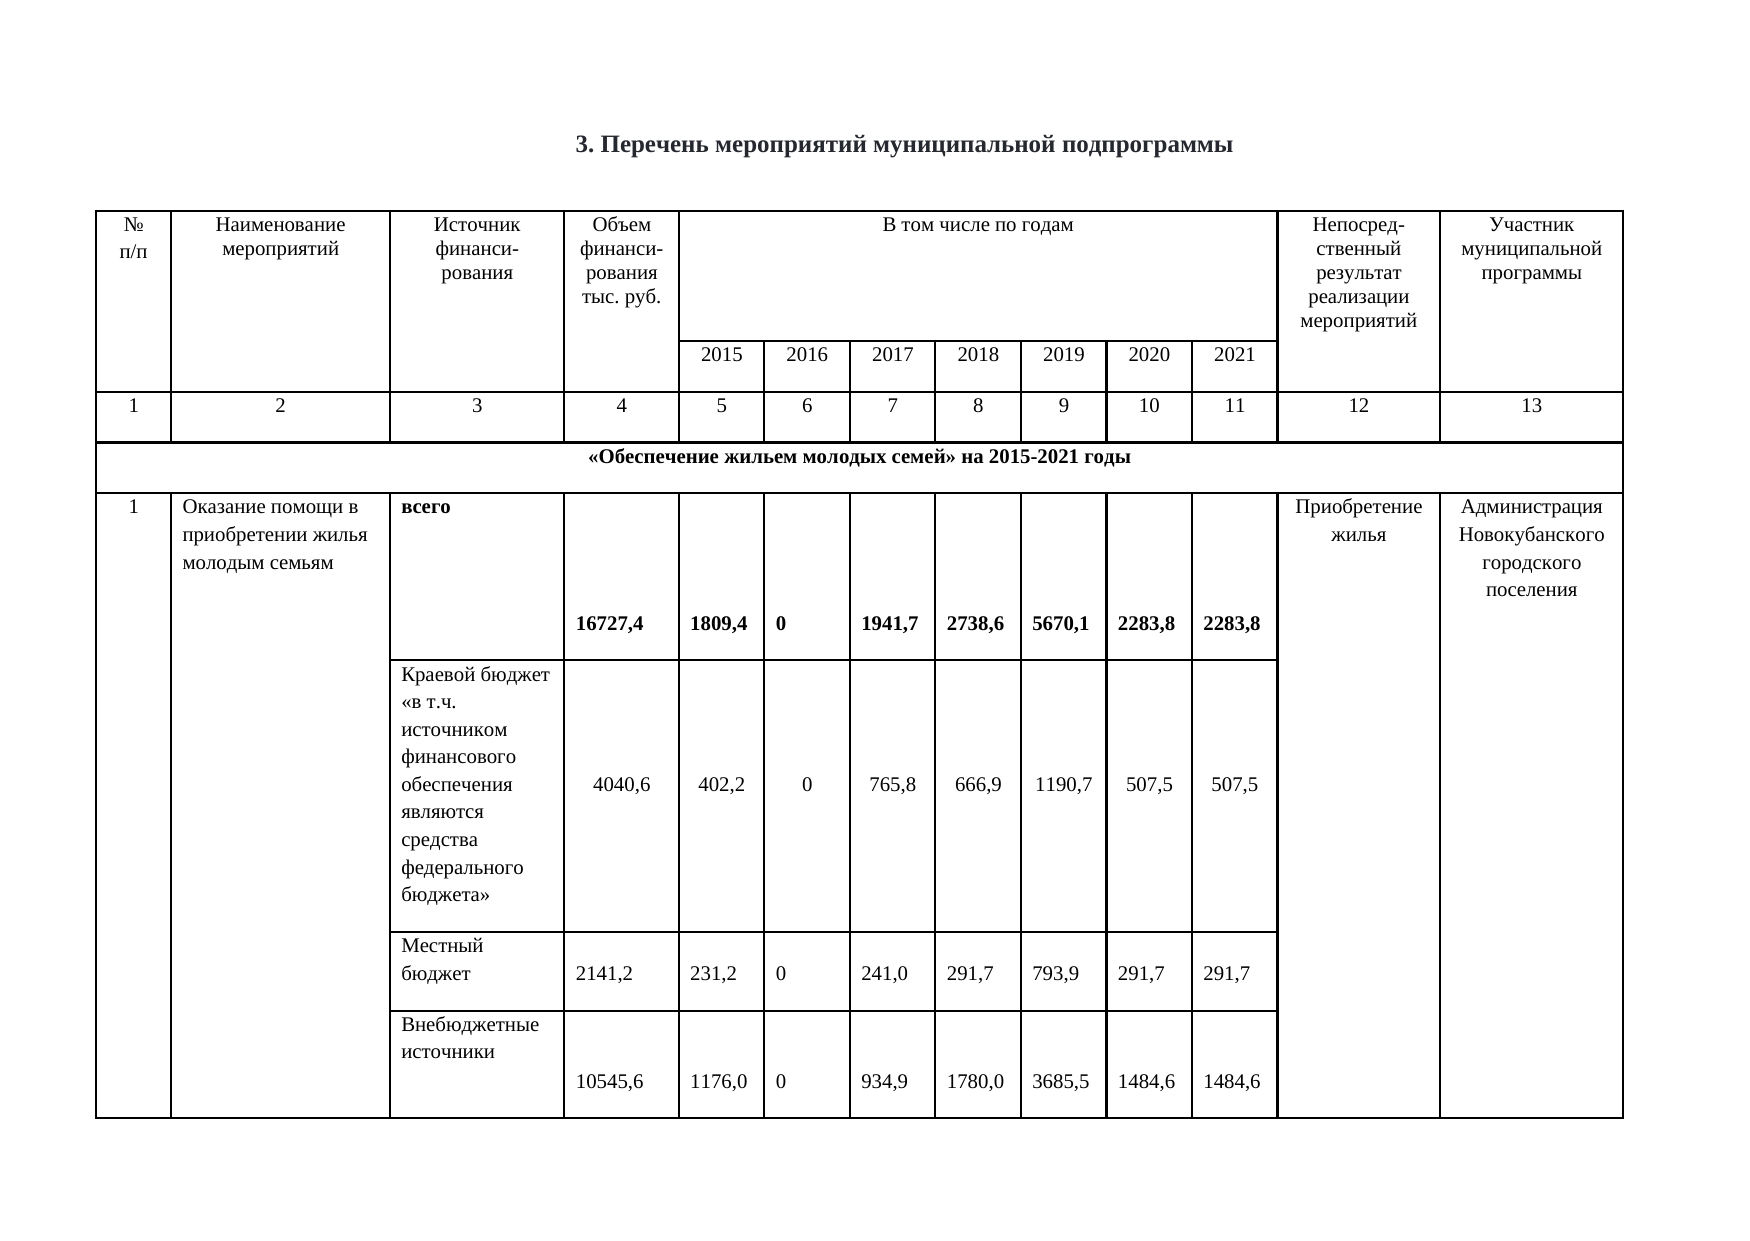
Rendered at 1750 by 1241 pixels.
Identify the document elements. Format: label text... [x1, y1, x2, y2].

table_header Источник финанси- рования [391, 212, 563, 391]
table_cell Приобретение жилья [1279, 494, 1439, 1117]
table_cell 2016 [765, 342, 849, 391]
table_header Участник муниципальной программы [1441, 212, 1622, 391]
table_cell 1780,0 [936, 1012, 1020, 1117]
table_cell 666,9 [936, 661, 1020, 931]
table_header Непосред- ственный результат реализации мероприятий [1279, 212, 1439, 391]
table_cell Внебюджетные источники [391, 1012, 563, 1117]
table_cell 4 [565, 393, 678, 441]
table_cell 7 [851, 393, 934, 441]
table_cell 10 [1108, 393, 1191, 441]
table_cell 12 [1279, 393, 1439, 441]
table_cell 0 [765, 494, 849, 659]
table_header № п/п [97, 212, 170, 391]
table_cell 291,7 [1108, 933, 1191, 1009]
text 3. Перечень мероприятий муниципальной подпрограммы [118, 129, 1691, 158]
table_cell 241,0 [851, 933, 934, 1009]
table_cell 13 [1441, 393, 1622, 441]
table_cell Краевой бюджет «в т.ч. источником финансового обеспечения являются средства федерального бюджета» [391, 661, 563, 931]
table_cell 2141,2 [565, 933, 678, 1009]
table_cell 3685,5 [1022, 1012, 1105, 1117]
table_cell 1484,6 [1108, 1012, 1191, 1117]
table_cell Администрация Новокубанского городского поселения [1441, 494, 1622, 1117]
table_cell 291,7 [936, 933, 1020, 1009]
table_cell 402,2 [680, 661, 763, 931]
table_cell 3 [391, 393, 563, 441]
table_cell 2015 [680, 342, 763, 391]
table_cell 1941,7 [851, 494, 934, 659]
table_cell 1809,4 [680, 494, 763, 659]
table_cell 11 [1193, 393, 1276, 441]
table_cell 1176,0 [680, 1012, 763, 1117]
table_header Наименование мероприятий [172, 212, 389, 391]
table_cell 2738,6 [936, 494, 1020, 659]
table_cell 2 [172, 393, 389, 441]
table_cell 2283,8 [1193, 494, 1276, 659]
table_cell 0 [765, 661, 849, 931]
table_cell 934,9 [851, 1012, 934, 1117]
table_cell 1 [97, 494, 170, 1117]
table_cell 2017 [851, 342, 934, 391]
table_cell 507,5 [1193, 661, 1276, 931]
table_cell 16727,4 [565, 494, 678, 659]
table_cell 2021 [1193, 342, 1276, 391]
table_cell 10545,6 [565, 1012, 678, 1117]
table_header Объем финанси- рования тыс. руб. [565, 212, 678, 391]
table_cell 0 [765, 933, 849, 1009]
table_cell 2283,8 [1108, 494, 1191, 659]
table_cell 291,7 [1193, 933, 1276, 1009]
table_cell 5670,1 [1022, 494, 1105, 659]
table_cell 793,9 [1022, 933, 1105, 1009]
table_header В том числе по годам [680, 212, 1276, 340]
table_cell 765,8 [851, 661, 934, 931]
table_cell 2020 [1108, 342, 1191, 391]
table_cell 1190,7 [1022, 661, 1105, 931]
table_cell 2018 [936, 342, 1020, 391]
table_cell 5 [680, 393, 763, 441]
table_cell 9 [1022, 393, 1105, 441]
table_cell 6 [765, 393, 849, 441]
table_cell «Обеспечение жильем молодых семей» на 2015-2021 годы [97, 444, 1622, 492]
table_cell 8 [936, 393, 1020, 441]
table_cell Местный бюджет [391, 933, 563, 1009]
table_cell 0 [765, 1012, 849, 1117]
table_cell 2019 [1022, 342, 1105, 391]
table_cell всего [391, 494, 563, 659]
table_cell Оказание помощи в приобретении жилья молодым семьям [172, 494, 389, 1117]
table_cell 4040,6 [565, 661, 678, 931]
table_cell 1 [97, 393, 170, 441]
table_cell 1484,6 [1193, 1012, 1276, 1117]
table_cell 231,2 [680, 933, 763, 1009]
table_cell 507,5 [1108, 661, 1191, 931]
